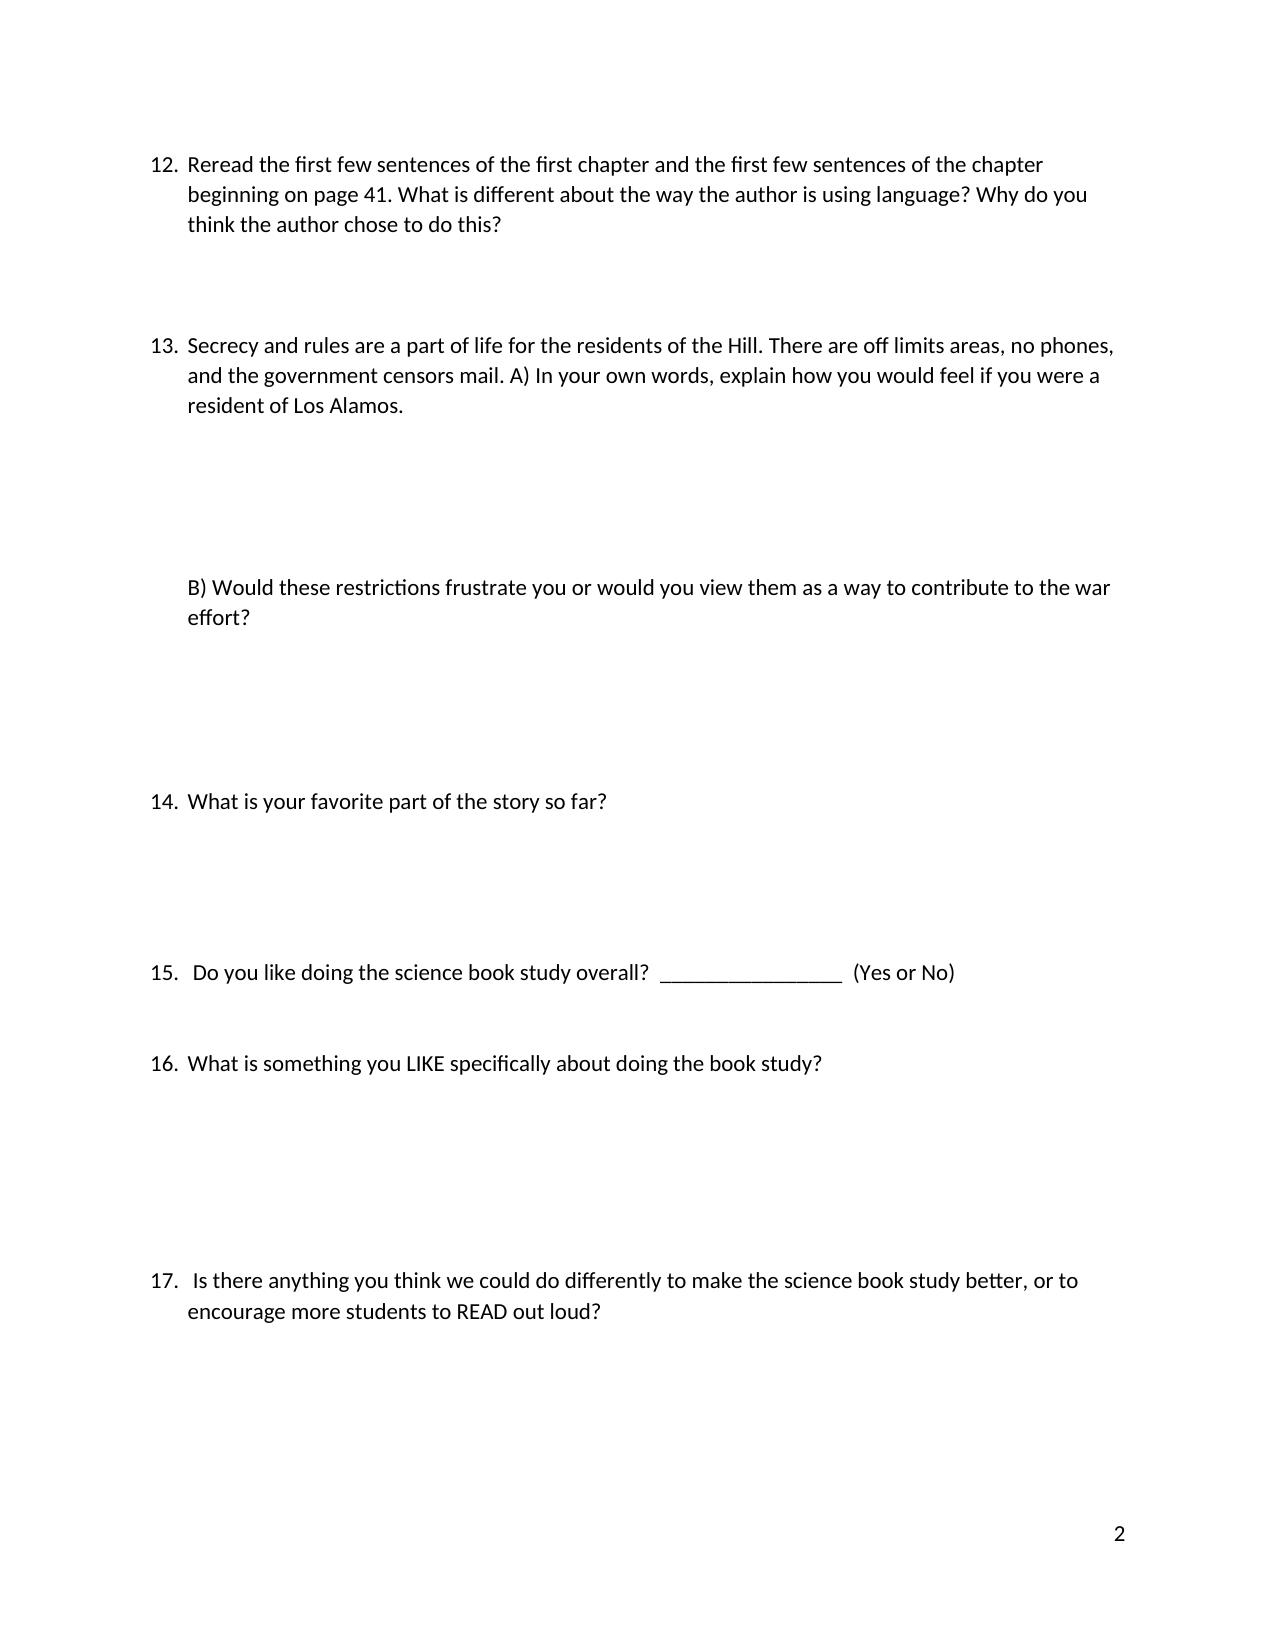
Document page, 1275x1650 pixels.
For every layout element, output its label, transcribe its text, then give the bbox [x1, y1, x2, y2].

list B) Would these restrictions frustrate you or would you view them as a way to contribute to the war effort? [187, 573, 1125, 631]
list Is there anything you think we could do differently to make the science book study better, or to encourage more students to READ out loud? [150, 1267, 1125, 1325]
list What is something you LIKE specifically about doing the book study? [150, 1049, 1125, 1077]
list Secrecy and rules are a part of life for the residents of the Hill. There are off limits areas, no phones, and the government censors mail. A) In your own words, explain how you would feel if you were a resident of Los Alamos. [150, 331, 1125, 420]
list Reread the first few sentences of the first chapter and the first few sentences of the chapter beginning on page 41. What is different about the way the author is using language? Why do you think the author chose to do this? [150, 150, 1125, 238]
list Do you like doing the science book study overall? ________________ (Yes or No) [150, 958, 1125, 986]
list What is your favorite part of the story so far? [150, 787, 1125, 816]
